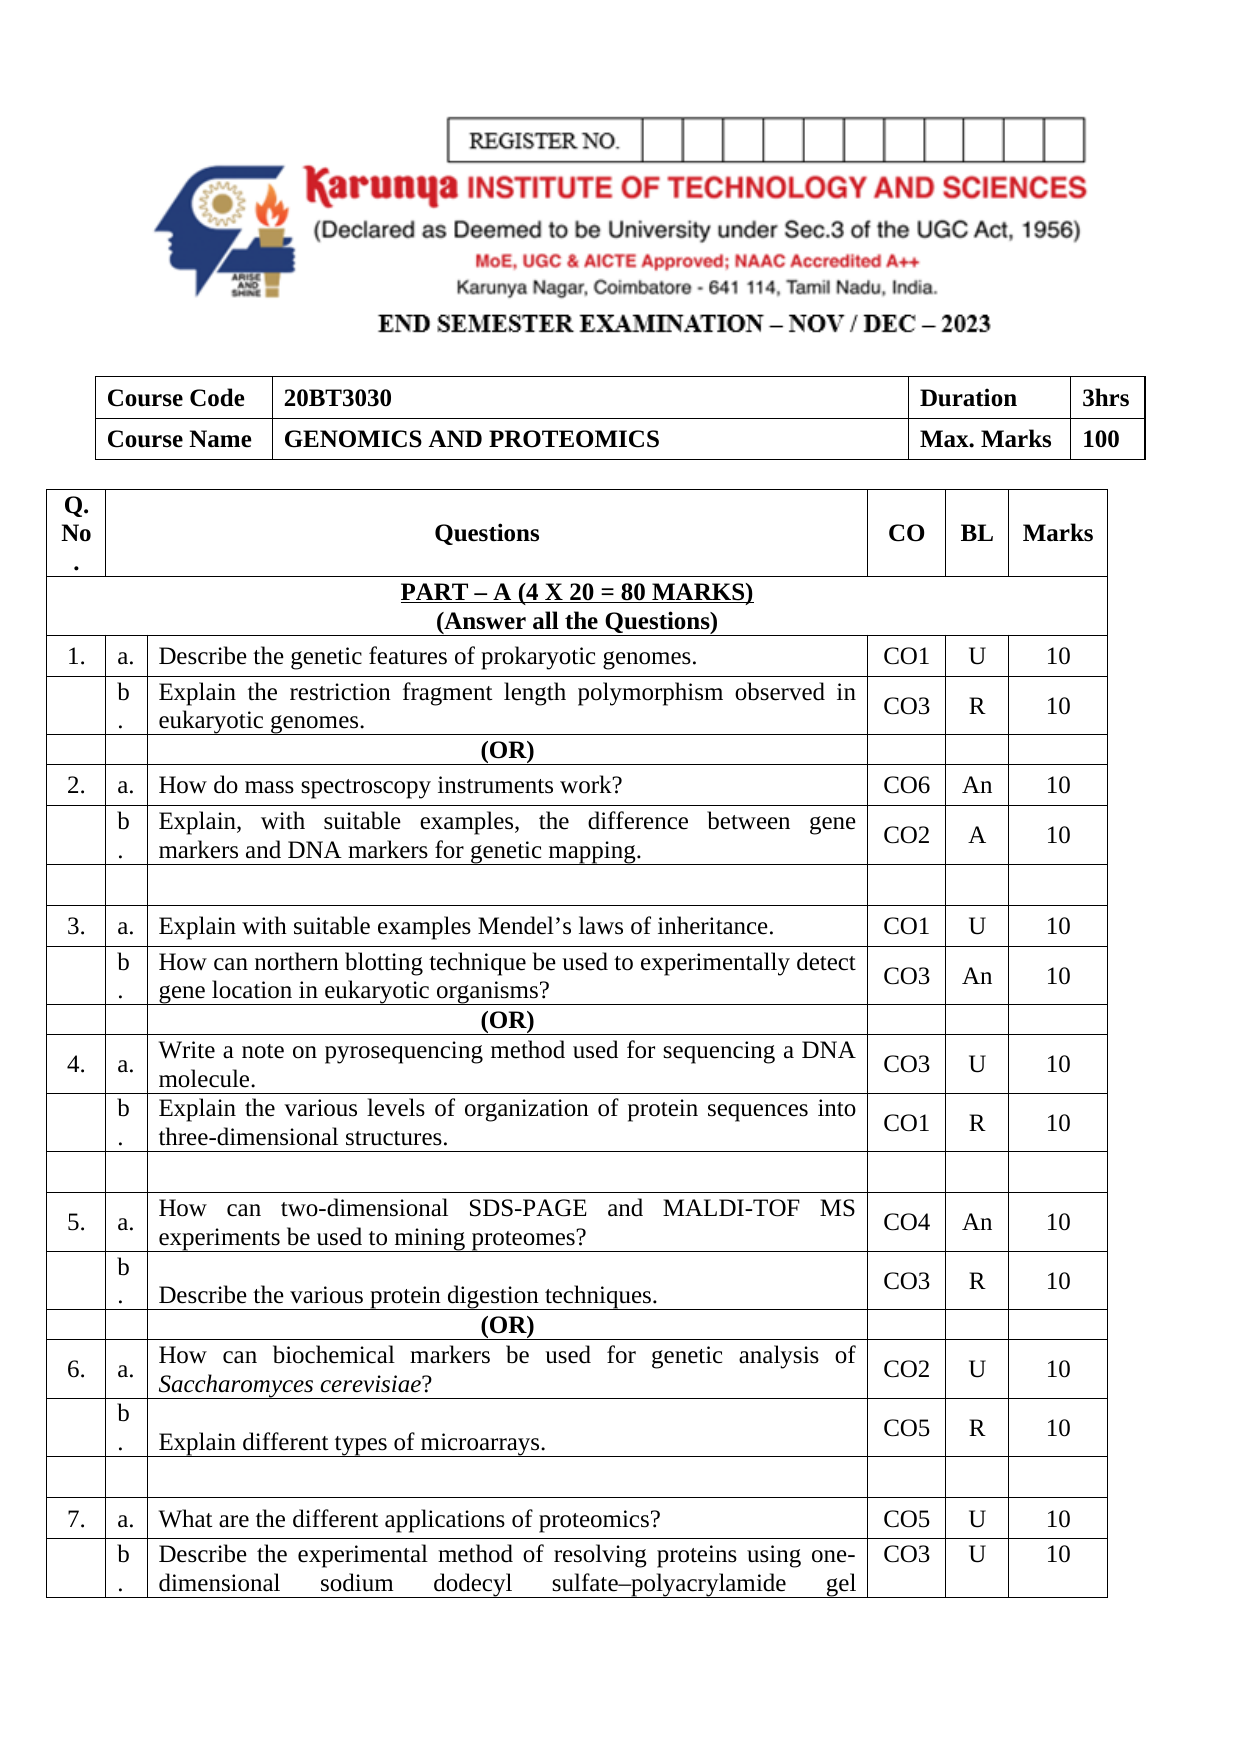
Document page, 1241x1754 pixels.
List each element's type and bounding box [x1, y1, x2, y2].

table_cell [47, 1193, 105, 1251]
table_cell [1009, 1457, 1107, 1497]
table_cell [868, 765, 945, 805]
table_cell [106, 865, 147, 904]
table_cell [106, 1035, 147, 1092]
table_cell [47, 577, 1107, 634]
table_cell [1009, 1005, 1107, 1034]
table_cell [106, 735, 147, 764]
picture [150, 89, 1091, 348]
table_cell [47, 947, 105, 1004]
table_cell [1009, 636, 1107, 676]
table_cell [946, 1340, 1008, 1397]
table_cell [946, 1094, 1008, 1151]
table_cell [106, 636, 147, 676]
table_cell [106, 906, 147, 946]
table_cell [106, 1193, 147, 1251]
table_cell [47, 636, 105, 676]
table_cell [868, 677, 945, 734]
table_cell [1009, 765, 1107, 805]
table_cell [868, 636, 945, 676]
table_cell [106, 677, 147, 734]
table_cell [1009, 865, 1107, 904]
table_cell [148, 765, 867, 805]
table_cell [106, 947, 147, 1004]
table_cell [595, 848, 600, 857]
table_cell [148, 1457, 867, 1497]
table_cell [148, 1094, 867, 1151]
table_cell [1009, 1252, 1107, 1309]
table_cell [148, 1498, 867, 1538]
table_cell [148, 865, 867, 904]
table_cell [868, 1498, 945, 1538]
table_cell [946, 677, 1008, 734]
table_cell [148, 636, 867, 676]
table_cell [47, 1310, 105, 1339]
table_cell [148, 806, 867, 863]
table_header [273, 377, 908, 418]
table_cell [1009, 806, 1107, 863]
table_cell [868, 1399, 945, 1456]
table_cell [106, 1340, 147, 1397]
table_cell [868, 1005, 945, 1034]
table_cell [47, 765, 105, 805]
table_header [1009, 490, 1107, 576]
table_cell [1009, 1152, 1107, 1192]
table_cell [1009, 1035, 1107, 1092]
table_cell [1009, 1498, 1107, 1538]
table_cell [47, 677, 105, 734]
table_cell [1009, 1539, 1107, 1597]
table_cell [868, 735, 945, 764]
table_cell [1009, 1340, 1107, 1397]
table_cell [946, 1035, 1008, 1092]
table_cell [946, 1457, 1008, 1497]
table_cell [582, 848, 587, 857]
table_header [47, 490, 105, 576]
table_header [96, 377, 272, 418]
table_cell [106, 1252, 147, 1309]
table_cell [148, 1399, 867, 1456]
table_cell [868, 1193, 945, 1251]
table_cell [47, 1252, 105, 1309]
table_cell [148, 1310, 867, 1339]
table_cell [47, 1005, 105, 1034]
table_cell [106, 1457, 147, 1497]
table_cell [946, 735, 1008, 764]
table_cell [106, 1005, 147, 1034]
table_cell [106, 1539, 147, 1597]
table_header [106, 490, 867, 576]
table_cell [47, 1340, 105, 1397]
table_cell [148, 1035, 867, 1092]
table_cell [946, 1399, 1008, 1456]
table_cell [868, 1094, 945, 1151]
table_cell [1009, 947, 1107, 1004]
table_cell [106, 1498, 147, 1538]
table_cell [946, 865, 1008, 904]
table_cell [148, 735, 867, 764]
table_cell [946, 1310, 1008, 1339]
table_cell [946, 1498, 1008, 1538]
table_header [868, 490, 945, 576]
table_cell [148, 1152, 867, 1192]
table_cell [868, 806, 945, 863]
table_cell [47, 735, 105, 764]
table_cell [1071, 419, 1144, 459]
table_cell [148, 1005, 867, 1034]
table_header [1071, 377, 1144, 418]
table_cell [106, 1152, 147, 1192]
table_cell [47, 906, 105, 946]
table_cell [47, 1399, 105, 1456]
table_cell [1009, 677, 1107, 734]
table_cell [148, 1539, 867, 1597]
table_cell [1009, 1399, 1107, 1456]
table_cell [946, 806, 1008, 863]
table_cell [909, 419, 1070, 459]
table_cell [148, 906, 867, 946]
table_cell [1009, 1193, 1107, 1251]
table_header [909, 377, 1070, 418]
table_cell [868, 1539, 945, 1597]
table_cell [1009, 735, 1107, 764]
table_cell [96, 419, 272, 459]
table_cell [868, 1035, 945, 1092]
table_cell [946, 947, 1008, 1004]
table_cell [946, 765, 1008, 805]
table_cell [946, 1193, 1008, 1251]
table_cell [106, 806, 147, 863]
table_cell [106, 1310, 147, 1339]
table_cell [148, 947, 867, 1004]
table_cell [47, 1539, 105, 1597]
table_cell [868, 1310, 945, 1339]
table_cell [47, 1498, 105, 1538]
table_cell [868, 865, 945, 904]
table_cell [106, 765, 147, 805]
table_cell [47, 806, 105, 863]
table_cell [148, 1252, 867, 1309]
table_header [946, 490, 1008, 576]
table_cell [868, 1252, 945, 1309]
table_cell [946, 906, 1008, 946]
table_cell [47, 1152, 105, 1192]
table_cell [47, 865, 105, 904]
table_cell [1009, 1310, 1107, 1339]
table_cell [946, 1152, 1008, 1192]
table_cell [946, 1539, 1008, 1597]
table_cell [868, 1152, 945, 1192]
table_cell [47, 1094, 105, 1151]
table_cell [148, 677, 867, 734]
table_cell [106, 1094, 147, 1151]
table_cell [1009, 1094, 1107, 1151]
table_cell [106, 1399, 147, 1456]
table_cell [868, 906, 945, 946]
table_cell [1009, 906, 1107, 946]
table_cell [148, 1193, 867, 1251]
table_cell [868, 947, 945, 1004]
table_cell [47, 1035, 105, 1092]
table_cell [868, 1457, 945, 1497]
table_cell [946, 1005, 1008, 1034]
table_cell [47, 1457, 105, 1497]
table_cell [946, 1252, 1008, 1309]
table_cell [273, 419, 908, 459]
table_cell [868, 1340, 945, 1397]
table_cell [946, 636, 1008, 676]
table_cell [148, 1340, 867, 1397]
